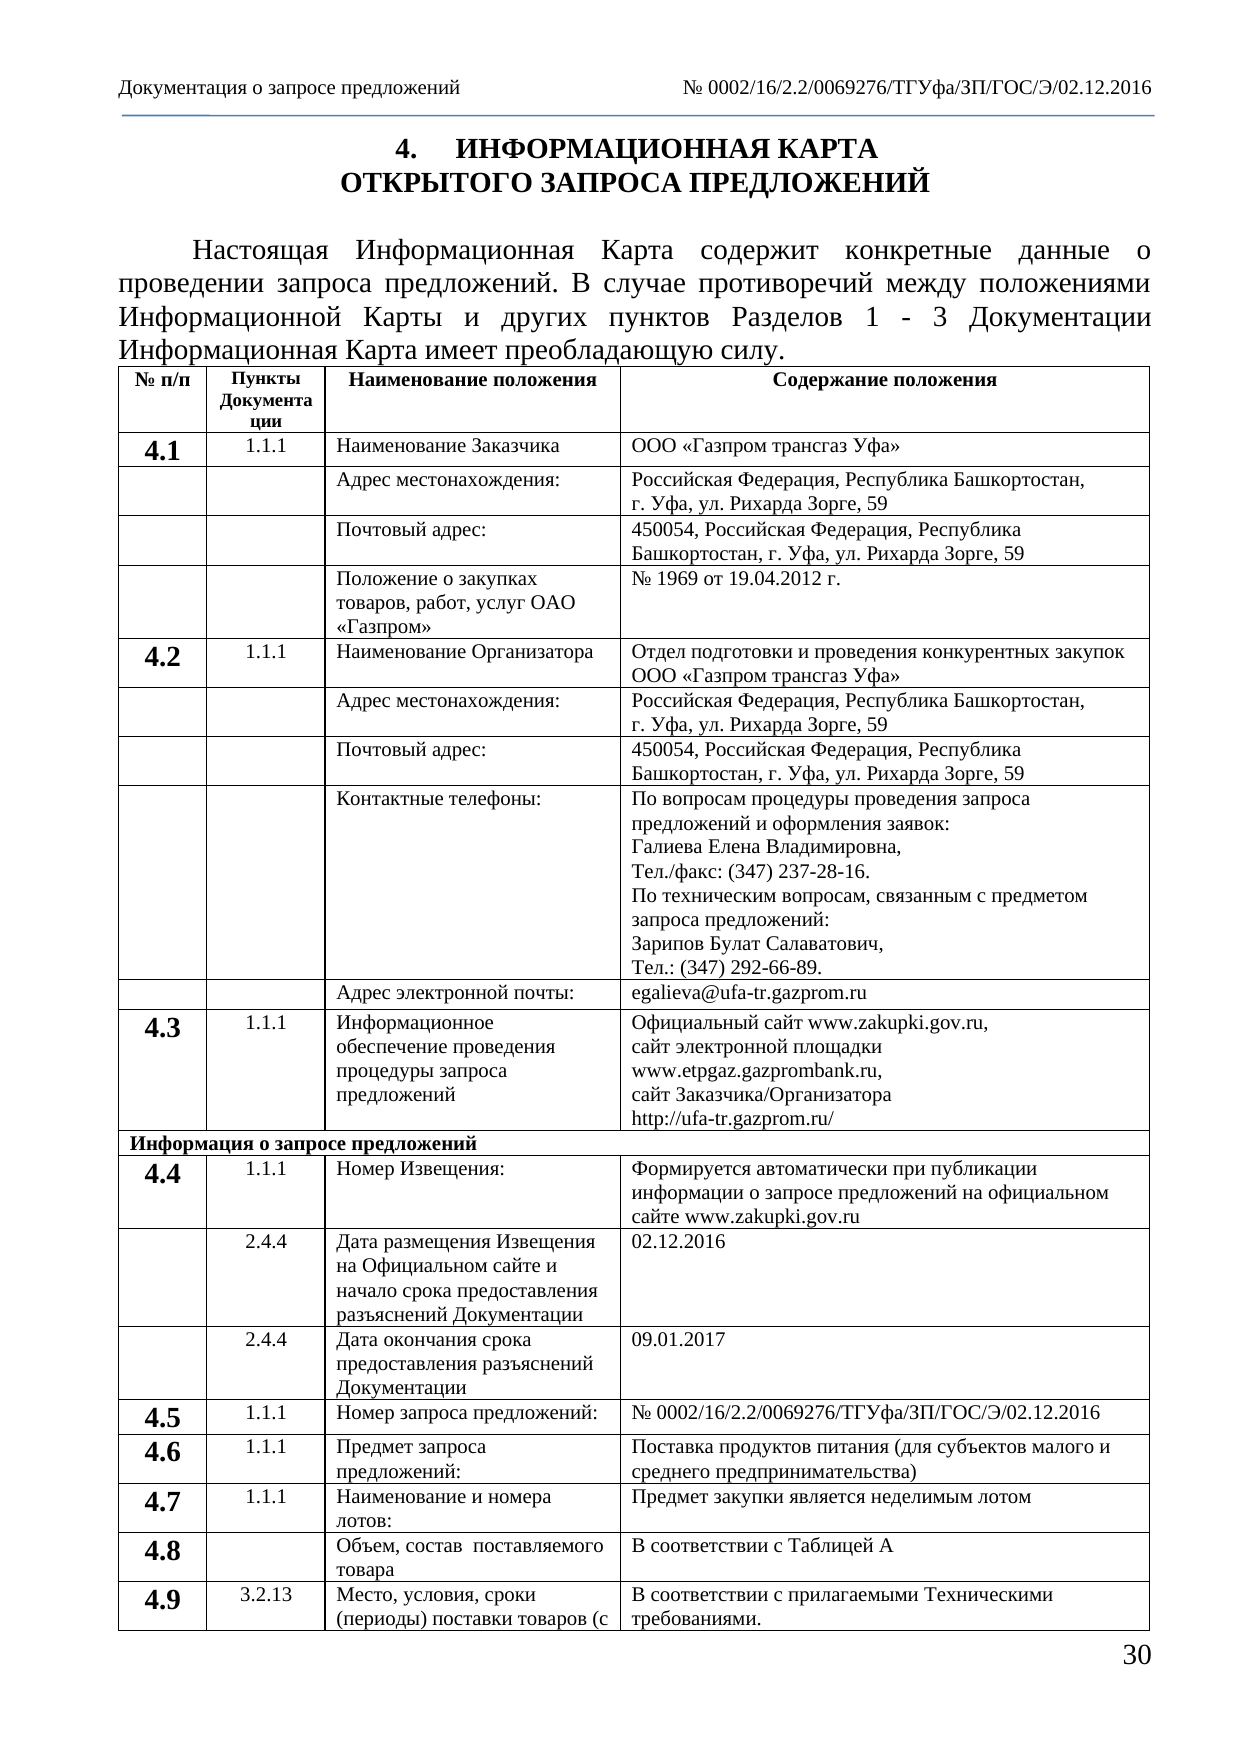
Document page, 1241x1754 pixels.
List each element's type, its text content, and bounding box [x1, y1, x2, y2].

table_cell Номер запроса предложений: [326, 1400, 620, 1433]
text Настоящая Информационная Карта содержит конкретные данные о проведении запроса предложений. В случае противоречий между положениями Информационной Карты и других пунктов Разделов 1 - 3 Документации Информационная Карта имеет преобладающую силу. [118, 232, 1152, 366]
table_cell Адрес местонахождения: [326, 688, 620, 736]
table_cell [119, 1327, 206, 1399]
table_cell 1.1.1 [207, 1400, 324, 1433]
table_cell egalieva@ufa-tr.gazprom.ru [621, 980, 1149, 1009]
table_cell № 1969 от 19.04.2012 г. [621, 566, 1149, 638]
table_cell [207, 566, 324, 638]
table_cell В соответствии с Таблицей А [621, 1533, 1149, 1581]
table_cell [119, 467, 206, 515]
table_cell Российская Федерация, Республика Башкортостан, г. Уфа, ул. Рихарда Зорге, 59 [621, 467, 1149, 515]
table_cell [119, 688, 206, 736]
table_cell Информация о запросе предложений [119, 1131, 1149, 1155]
table_cell Почтовый адрес: [326, 737, 620, 785]
table_cell 4.5 [119, 1400, 206, 1433]
table_cell Информационное обеспечение проведения процедуры запроса предложений [326, 1010, 620, 1130]
table_cell 450054, Российская Федерация, Республика Башкортостан, г. Уфа, ул. Рихарда Зорге, 59 [621, 737, 1149, 785]
table_cell Номер Извещения: [326, 1156, 620, 1228]
table_cell 02.12.2016 [621, 1229, 1149, 1326]
table_header Пункты Документации [207, 367, 324, 432]
table_cell Предмет закупки является неделимым лотом [621, 1484, 1149, 1532]
table_cell 3.2.14 [207, 1582, 324, 1630]
table_cell [119, 516, 206, 564]
table_cell 1.1.1 [207, 1435, 324, 1483]
table_cell Российская Федерация, Республика Башкортостан, г. Уфа, ул. Рихарда Зорге, 59 [621, 688, 1149, 736]
table_cell [119, 566, 206, 638]
table_cell [207, 467, 324, 515]
table_cell 4.8 [119, 1533, 206, 1581]
table_cell 4.9 [119, 1582, 206, 1630]
table_cell Поставка продуктов питания (для субъектов малого и среднего предпринимательства) [621, 1435, 1149, 1483]
table_cell 4.6 [119, 1435, 206, 1483]
table_cell [119, 980, 206, 1009]
table_cell Предмет запроса предложений: [326, 1435, 620, 1483]
table_cell [119, 786, 206, 979]
table_cell Формируется автоматически при публикации информации о запросе предложений на официальном сайте www.zakupki.gov.ru [621, 1156, 1149, 1228]
table_cell Почтовый адрес: [326, 516, 620, 564]
table_cell 4.2 [119, 639, 206, 687]
table_cell 1.1.1 [207, 639, 324, 687]
table_cell 1.1.1 [207, 1156, 324, 1228]
table_cell Отдел подготовки и проведения конкурентных закупок ООО «Газпром трансгаз Уфа» [621, 639, 1149, 687]
table_cell [119, 737, 206, 785]
table_cell 4.4 [119, 1156, 206, 1228]
table_header Содержание положения [621, 367, 1149, 432]
table_cell [207, 516, 324, 564]
table_cell 1.1.1 [207, 1010, 324, 1130]
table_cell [326, 1582, 620, 1630]
table_cell [207, 1533, 324, 1581]
table_cell Дата размещения Извещения на Официальном сайте и начало срока предоставления разъяснений Документации [326, 1229, 620, 1326]
table_header № п/п [119, 367, 206, 432]
table_cell [207, 786, 324, 979]
table_cell Положение о закупках товаров, работ, услуг ОАО «Газпром» [326, 566, 620, 638]
table_cell 4.1 [119, 433, 206, 466]
table_cell 09.01.2017 [621, 1327, 1149, 1399]
list ИНФОРМАЦИОННАЯ КАРТА ОТКРЫТОГО ЗАПРОСА ПРЕДЛОЖЕНИЙ [118, 131, 1152, 198]
table_cell Объем, состав поставляемого товара [326, 1533, 620, 1581]
table_cell [119, 1229, 206, 1326]
table_cell Наименование Организатора [326, 639, 620, 687]
table_cell 4.7 [119, 1484, 206, 1532]
table_cell [207, 980, 324, 1009]
table_cell Контактные телефоны: [326, 786, 620, 979]
table_cell Официальный сайт www.zakupki.gov.ru, сайт электронной площадки www.etpgaz.gazprombank.ru, сайт Заказчика/Организатора http://ufa-tr.gazprom.ru/ [621, 1010, 1149, 1130]
table_cell 450054, Российская Федерация, Республика Башкортостан, г. Уфа, ул. Рихарда Зорге, 59 [621, 516, 1149, 564]
table_cell Наименование и номера лотов: [326, 1484, 620, 1532]
table_cell Адрес местонахождения: [326, 467, 620, 515]
table_cell Адрес электронной почты: [326, 980, 620, 1009]
table_cell 1.1.1 [207, 433, 324, 466]
table_header Наименование положения [326, 367, 620, 432]
table_cell 2.4.4 [207, 1327, 324, 1399]
table_cell ООО «Газпром трансгаз Уфа» [621, 433, 1149, 466]
table_cell № 0002/16/2.2/0069276/ТГУфа/ЗП/ГОС/Э/02.12.2016 [621, 1400, 1149, 1433]
table_cell Дата окончания срока предоставления разъяснений Документации [326, 1327, 620, 1399]
table_cell [207, 688, 324, 736]
table_cell [207, 737, 324, 785]
table_cell 2.4.4 [207, 1229, 324, 1326]
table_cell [621, 1582, 1149, 1630]
table_cell По вопросам процедуры проведения запроса предложений и оформления заявок: Галиева Елена Владимировна, Тел./факс: (347) 237-28-16. По техническим вопросам, связанным с предметом запроса предложений: Зарипов Булат Салаватович, Тел.: (347) 292-66-89. [621, 786, 1149, 979]
table_cell Наименование Заказчика [326, 433, 620, 466]
table_cell 4.3 [119, 1010, 206, 1130]
table_cell 1.1.1 [207, 1484, 324, 1532]
